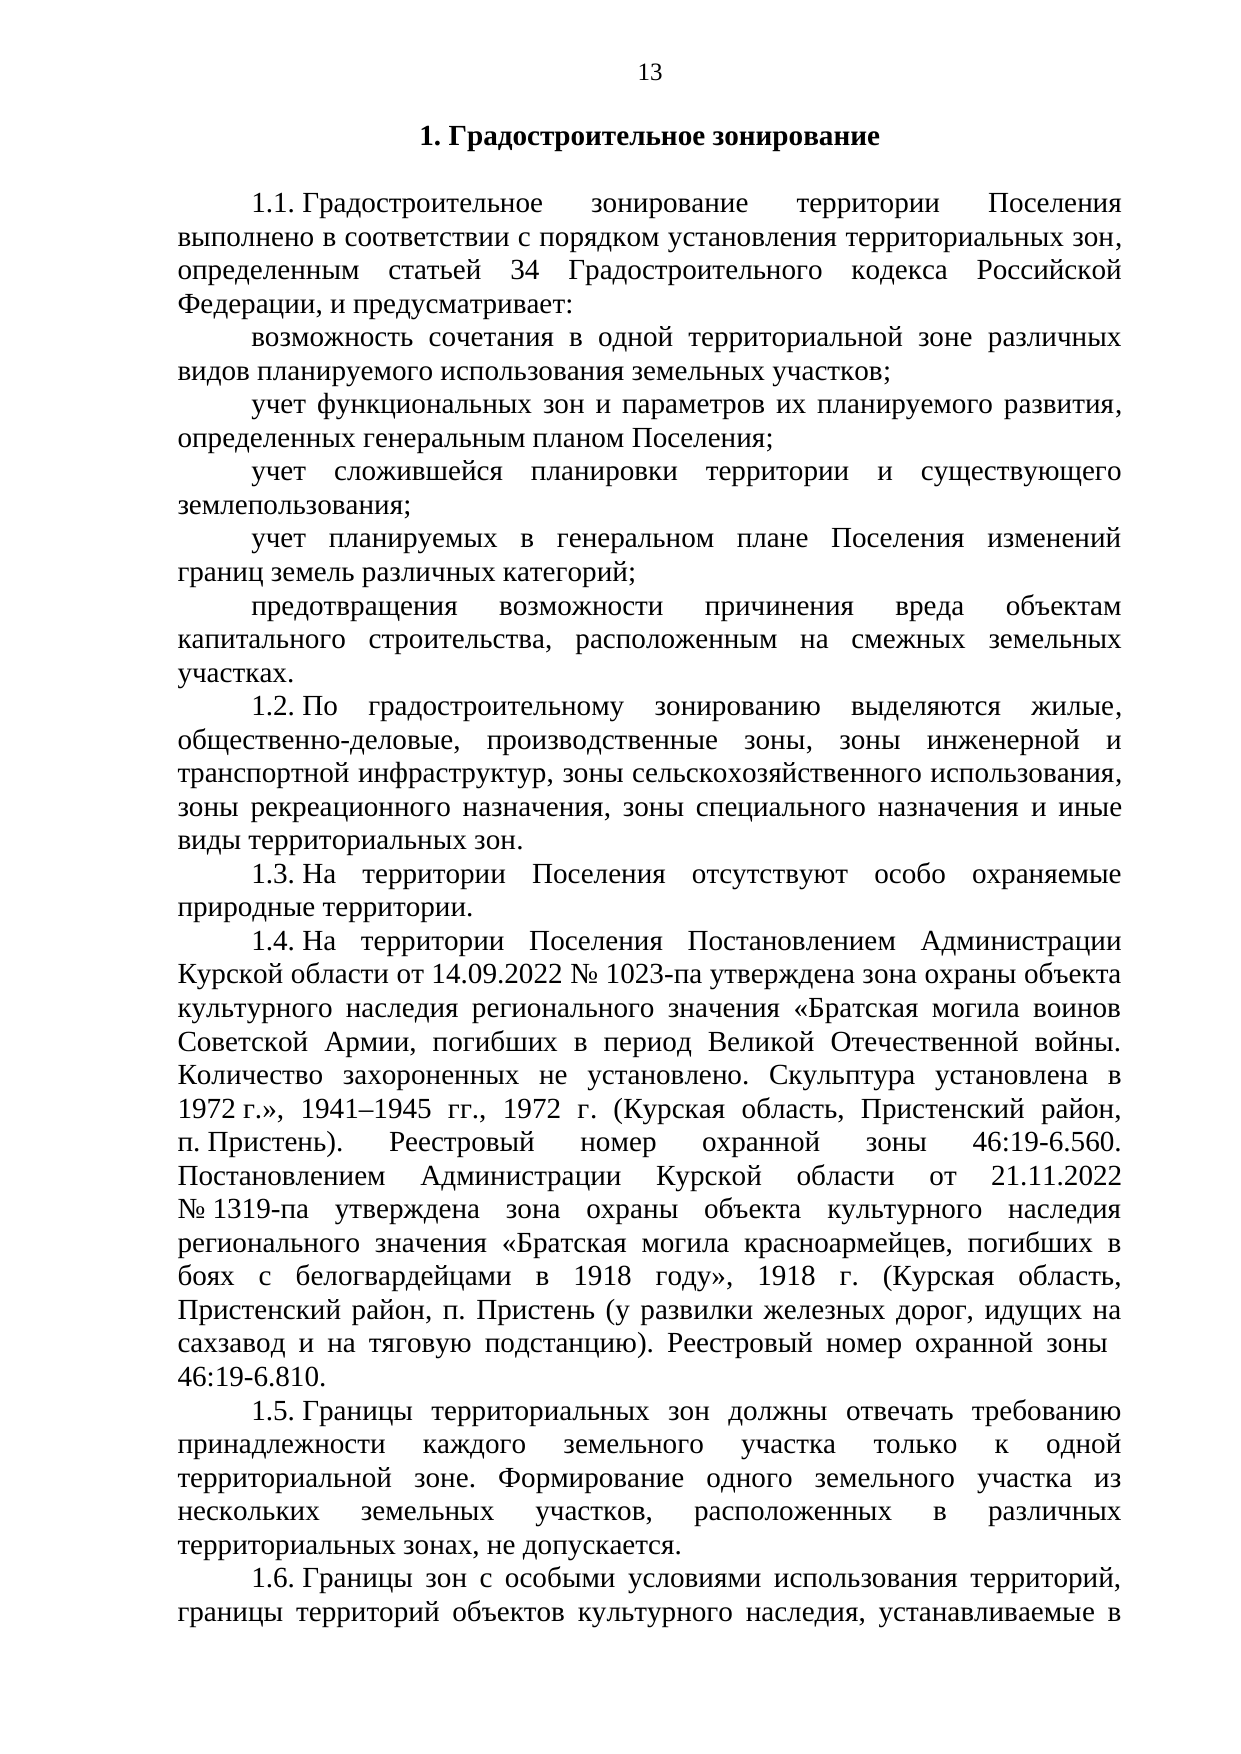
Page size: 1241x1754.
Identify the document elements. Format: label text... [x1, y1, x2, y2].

text учет функциональных зон и параметров их планируемого развития, определенных генеральным планом Поселения; [177, 386, 1122, 453]
text 1.5. Границы территориальных зон должны отвечать требованию принадлежности каждого земельного участка только к одной территориальной зоне. Формирование одного земельного участка из нескольких земельных участков, расположенных в различных территориальных зонах, не допускается. [177, 1393, 1122, 1560]
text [177, 1560, 1122, 1627]
text 1.4. На территории Поселения Постановлением Администрации Курской области от 14.09.2022 № 1023-па утверждена зона охраны объекта культурного наследия регионального значения «Братская могила воинов Советской Армии, погибших в период Великой Отечественной войны. Количество захороненных не установлено. Скульптура установлена в 1972 г.», 1941–1945 гг., 1972 г. (Курская область, Пристенский район, п. Пристень). Реестровый номер охранной зоны 46:19-6.560. Постановлением Администрации Курской области от 21.11.2022 № 1319-па утверждена зона охраны объекта культурного наследия регионального значения «Братская могила красноармейцев, погибших в боях с белогвардейцами в 1918 году», 1918 г. (Курская область, Пристенский район, п. Пристень (у развилки железных дорог, идущих на сахзавод и на тяговую подстанцию). Реестровый номер охранной зоны 46:19-6.810. [177, 923, 1122, 1393]
text 1.2. По градостроительному зонированию выделяются жилые, общественно-деловые, производственные зоны, зоны инженерной и транспортной инфраструктур, зоны сельскохозяйственного использования, зоны рекреационного назначения, зоны специального назначения и иные виды территориальных зон. [177, 688, 1122, 856]
text предотвращения возможности причинения вреда объектам капитального строительства, расположенным на смежных земельных участках. [177, 588, 1122, 688]
text учет сложившейся планировки территории и существующего землепользования; [177, 453, 1122, 521]
text 1.1. Градостроительное зонирование территории Поселения выполнено в соответствии с порядком установления территориальных зон, определенным статьей 34 Градостроительного кодекса Российской Федерации, и предусматривает: [177, 185, 1122, 319]
text учет планируемых в генеральном плане Поселения изменений границ земель различных категорий; [177, 521, 1122, 588]
text 1. Градостроительное зонирование [177, 118, 1122, 152]
text возможность сочетания в одной территориальной зоне различных видов планируемого использования земельных участков; [177, 319, 1122, 386]
text 1.3. На территории Поселения отсутствуют особо охраняемые природные территории. [177, 856, 1122, 923]
